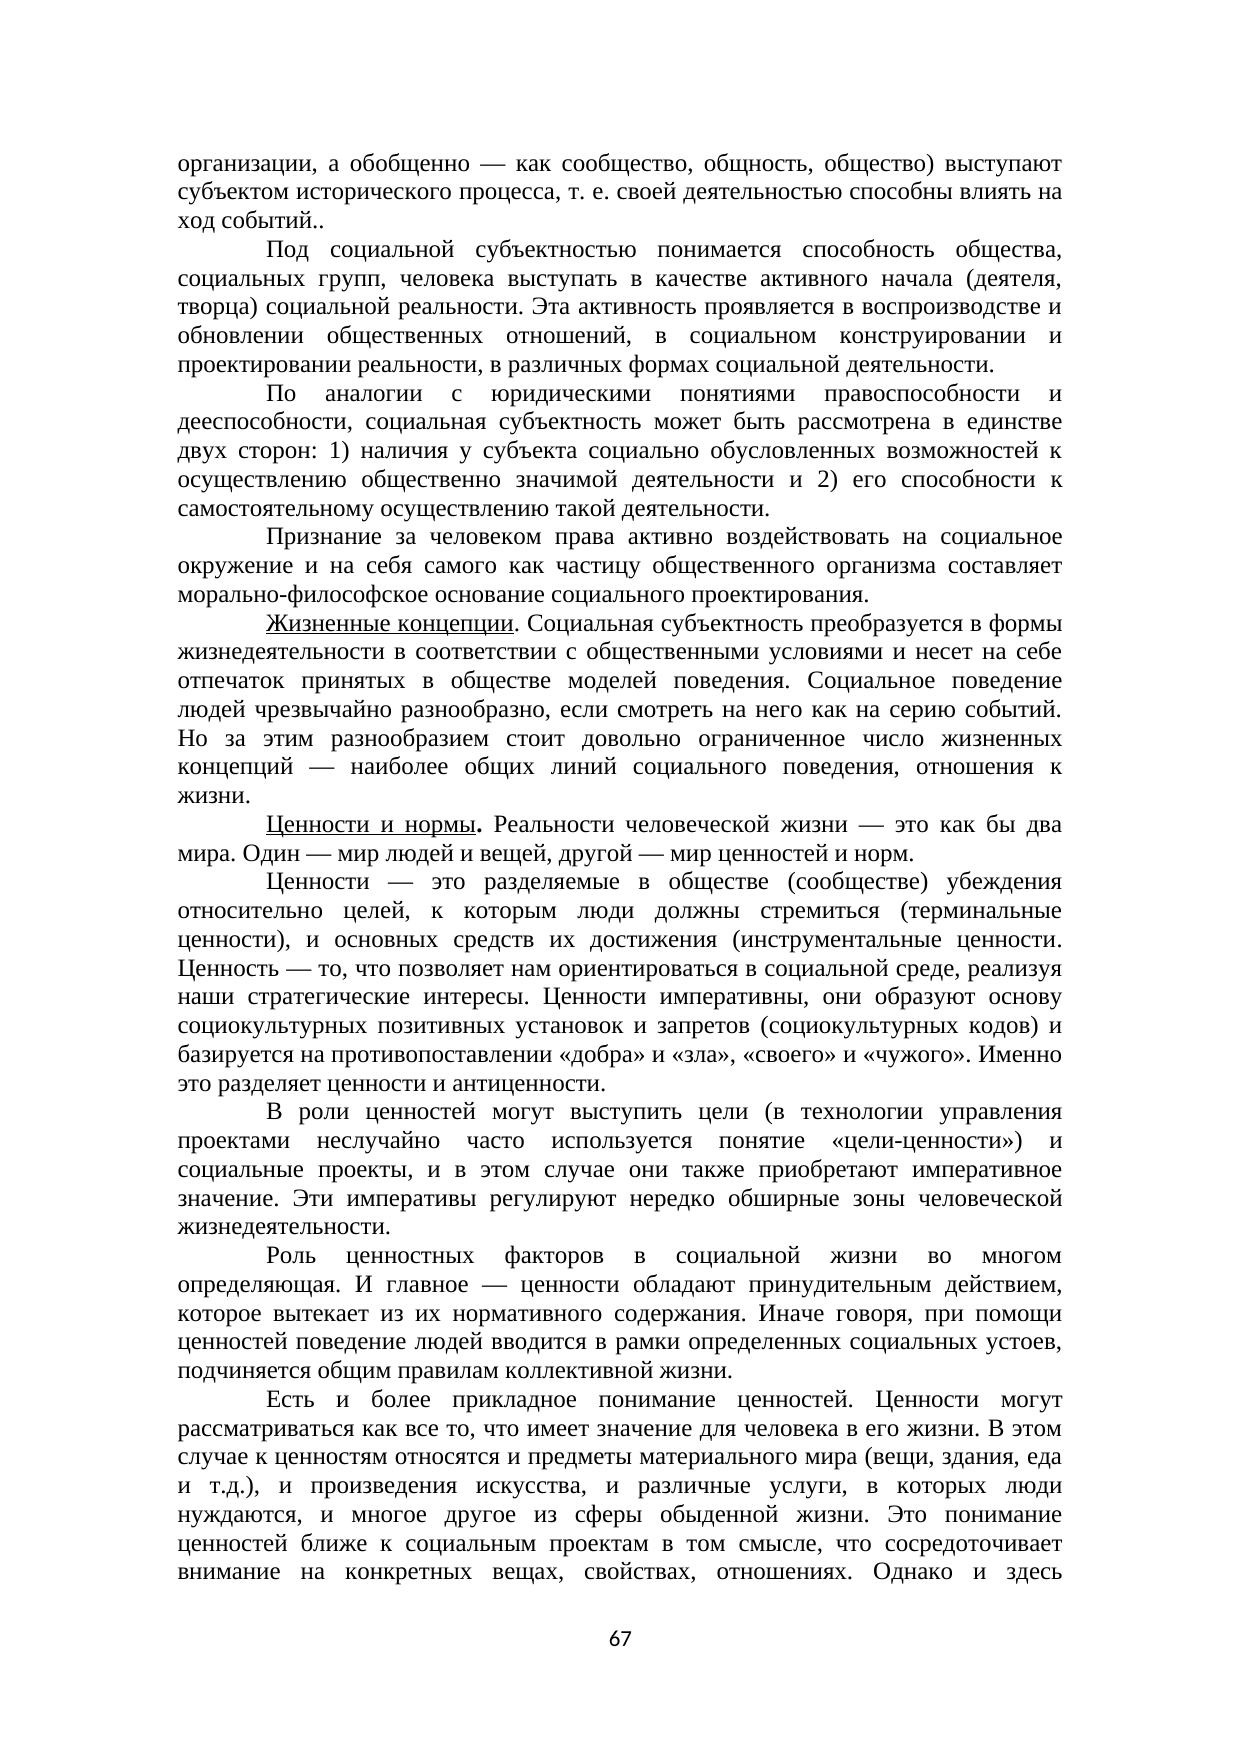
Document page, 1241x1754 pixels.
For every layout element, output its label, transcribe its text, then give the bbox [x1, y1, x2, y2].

text Признание за человеком права активно воздействовать на социальное окружение и на себя самого как частицу общественного организма составляет морально-философское основание социального проектирования. [177, 521, 1063, 608]
text Ценности и нормы. Реальности человеческой жизни — это как бы два мира. Один — мир людей и вещей, другой — мир ценностей и норм. [177, 809, 1063, 866]
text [177, 1384, 1063, 1585]
text Роль ценностных факторов в социальной жизни во многом определяющая. И главное — ценности обладают принудительным действием, которое вытекает из их нормативного содержания. Иначе говоря, при помощи ценностей поведение людей вводится в рамки определенных социальных устоев, подчиняется общим правилам коллективной жизни. [177, 1240, 1063, 1384]
text В роли ценностей могут выступить цели (в технологии управления проектами неслучайно часто используется понятие «цели-ценности») и социальные проекты, и в этом случае они также приобретают императивное значение. Эти императивы регулируют нередко обширные зоны человеческой жизнедеятельности. [177, 1096, 1063, 1240]
text Под социальной субъектностью понимается способность общества, социальных групп, человека выступать в качестве активного начала (деятеля, творца) социальной реальности. Эта активность проявляется в воспроизводстве и обновлении общественных отношений, в социальном конструировании и проектировании реальности, в различных формах социальной деятельности. [177, 234, 1063, 378]
text По аналогии с юридическими понятиями правоспособности и дееспособности, социальная субъектность может быть рассмотрена в единстве двух сторон: 1) наличия у субъекта социально обусловленных возможностей к осуществлению общественно значимой деятельности и 2) его способности к самостоятельному осуществлению такой деятельности. [177, 378, 1063, 521]
text Жизненные концепции. Социальная субъектность преобразуется в формы жизнедеятельности в соответствии с общественными условиями и несет на себе отпечаток принятых в обществе моделей поведения. Социальное поведение людей чрезвычайно разнообразно, если смотреть на него как на серию событий. Но за этим разнообразием стоит довольно ограниченное число жизненных концепций — наиболее общих линий социального поведения, отношения к жизни. [177, 608, 1063, 809]
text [177, 148, 1063, 234]
text Ценности — это разделяемые в обществе (сообществе) убеждения относительно целей, к которым люди должны стремиться (терминальные ценности), и основных средств их достижения (инструментальные ценности. Ценность — то, что позволяет нам ориентироваться в социальной среде, реализуя наши стратегические интересы. Ценности императивны, они образуют основу социокультурных позитивных установок и запретов (социокультурных кодов) и базируется на противопоставлении «добра» и «зла», «своего» и «чужого». Именно это разделяет ценности и антиценности. [177, 866, 1063, 1096]
